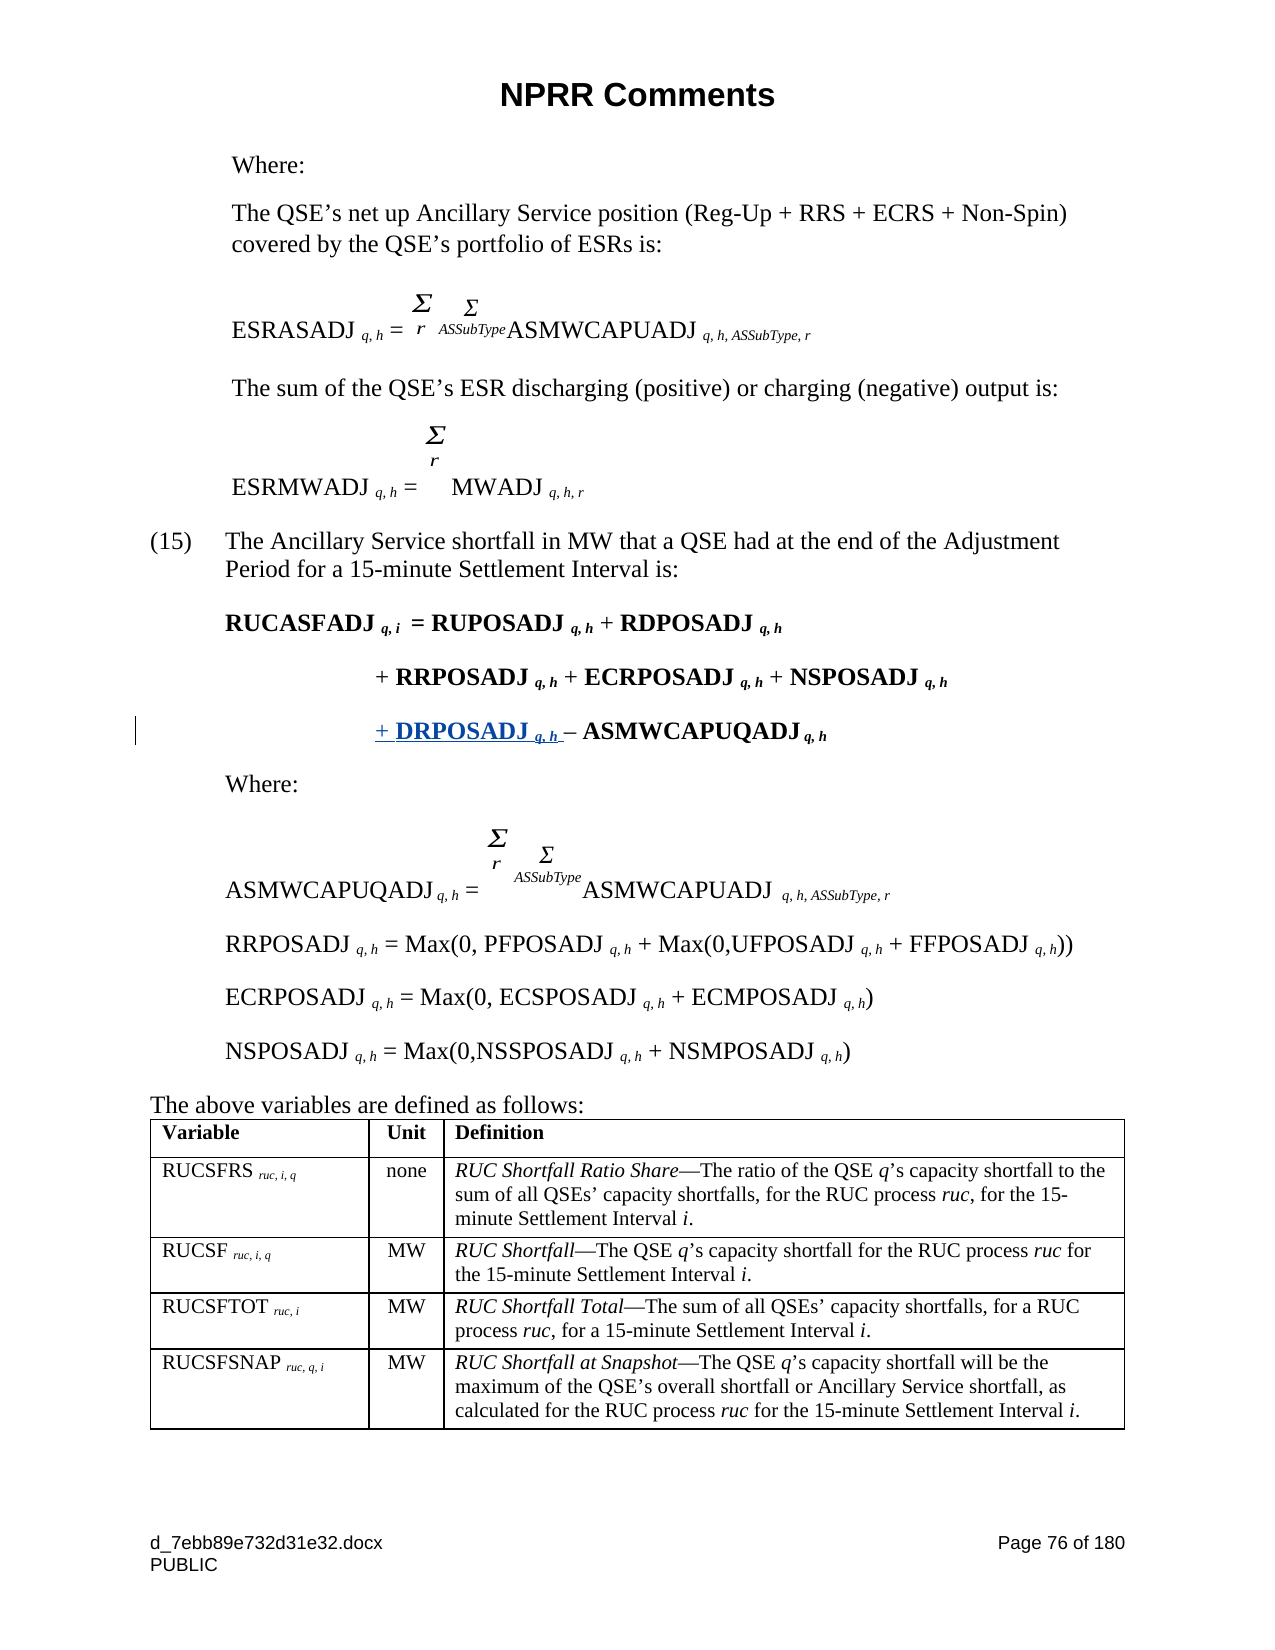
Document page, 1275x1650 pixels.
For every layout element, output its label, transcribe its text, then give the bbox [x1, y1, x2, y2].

text RUCASFADJ q, i = RUPOSADJ q, h + RDPOSADJ q, h [225, 608, 1125, 637]
text ESRMWADJ q, h = MWADJ q, h, r [231, 420, 1125, 501]
text Where: [225, 769, 1125, 798]
table_cell MW [370, 1238, 443, 1292]
table_cell RUC Shortfall Total—The sum of all QSEs’ capacity shortfalls, for a RUC process ruc, for a 15-minute Settlement Interval i. [445, 1294, 1124, 1348]
table_cell RUC Shortfall—The QSE q’s capacity shortfall for the RUC process ruc for the 15-minute Settlement Interval i. [445, 1238, 1124, 1292]
text ESRASADJ q, h = ASMWCAPUADJ q, h, ASSubType, r [231, 288, 1125, 344]
table_cell MW [370, 1294, 443, 1348]
text The above variables are defined as follows: [150, 1090, 1125, 1119]
text The sum of the QSE’s ESR discharging (positive) or charging (negative) output is: [231, 373, 1125, 401]
table_cell RUC Shortfall Ratio Share—The ratio of the QSE q’s capacity shortfall to the sum of all QSEs’ capacity shortfalls, for the RUC process ruc, for the 15-minute Settlement Interval i. [445, 1158, 1124, 1236]
text + RRPOSADJ q, h + ECRPOSADJ q, h + NSPOSADJ q, h [375, 662, 1125, 691]
text NSPOSADJ q, h = Max(0,NSSPOSADJ q, h + NSMPOSADJ q, h) [225, 1036, 1125, 1065]
table_cell RUCSFTOT ruc, i [151, 1294, 368, 1348]
table_cell RUC Shortfall at Snapshot—The QSE q’s capacity shortfall will be the maximum of the QSE’s overall shortfall or Ancillary Service shortfall, as calculated for the RUC process ruc for the 15-minute Settlement Interval i. [445, 1350, 1124, 1428]
text ECRPOSADJ q, h = Max(0, ECSPOSADJ q, h + ECMPOSADJ q, h) [225, 982, 1125, 1011]
text – ASMWCAPUQADJ q, h [375, 716, 1125, 744]
text Where: [231, 150, 1125, 179]
table_header Definition [445, 1120, 1124, 1156]
text (15) The Ancillary Service shortfall in MW that a QSE had at the end of the Adjustment Period for a 15-minute Settlement Interval is: [150, 526, 1125, 583]
text RRPOSADJ q, h = Max(0, PFPOSADJ q, h + Max(0,UFPOSADJ q, h + FFPOSADJ q, h)) [225, 929, 1125, 957]
table_cell MW [370, 1350, 443, 1428]
text The QSE’s net up Ancillary Service position (Reg-Up + RRS + ECRS + Non-Spin) covered by the QSE’s portfolio of ESRs is: [231, 198, 1125, 257]
table_header Unit [370, 1120, 443, 1156]
table_cell RUCSFRS ruc, i, q [151, 1158, 368, 1236]
table_header Variable [151, 1120, 368, 1156]
table_cell RUCSFSNAP ruc, q, i [151, 1350, 368, 1428]
text ASMWCAPUQADJ q, h = ASMWCAPUADJ q, h, ASSubType, r [225, 823, 1125, 904]
table_cell none [370, 1158, 443, 1236]
table_cell RUCSF ruc, i, q [151, 1238, 368, 1292]
